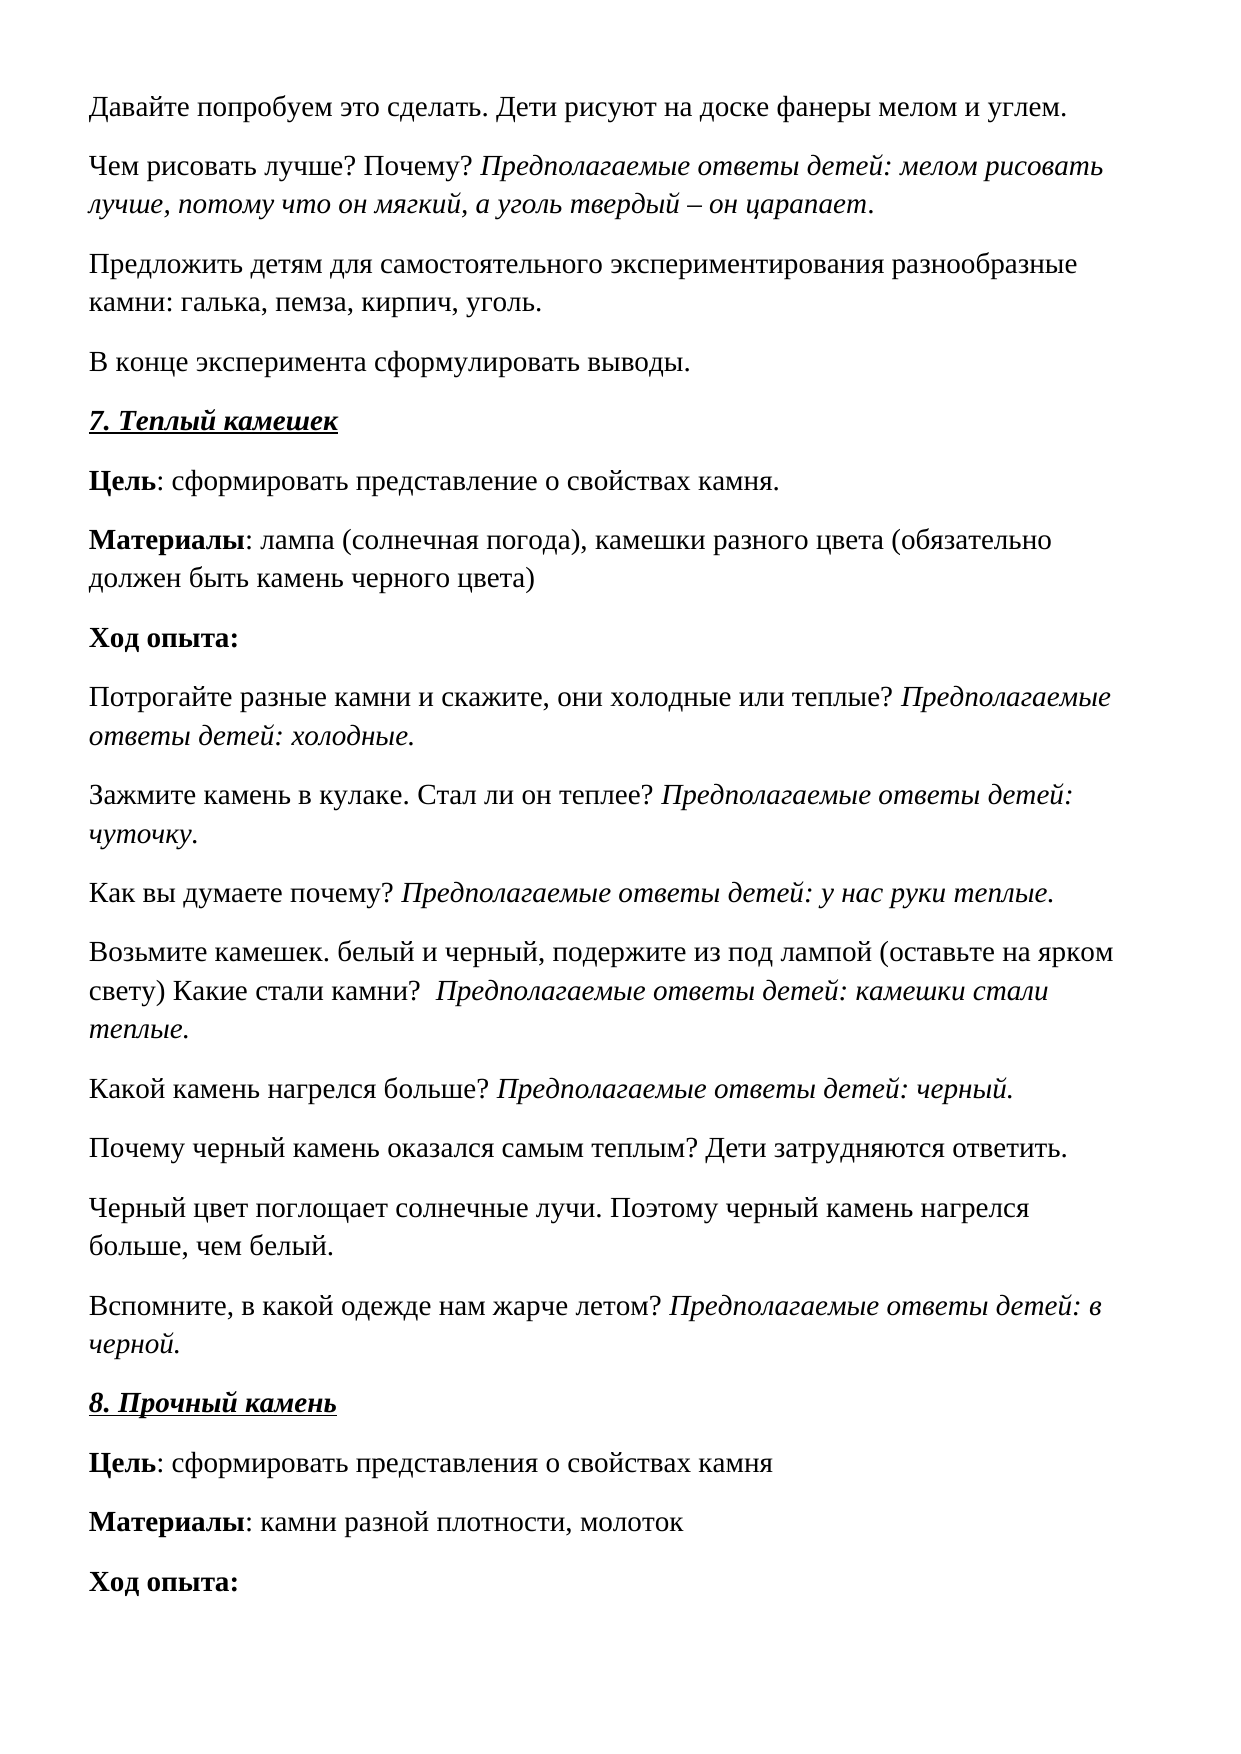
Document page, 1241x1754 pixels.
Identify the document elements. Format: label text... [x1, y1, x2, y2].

text Чем рисовать лучше? Почему? Предполагаемые ответы детей: мелом рисовать лучше, потому что он мягкий, а уголь твердый – он царапает. [89, 148, 1137, 220]
text Материалы: камни разной плотности, молоток [89, 1504, 1137, 1538]
text Как вы думаете почему? Предполагаемые ответы детей: у нас руки теплые. [89, 875, 1137, 909]
text Цель: сформировать представление о свойствах камня. [89, 463, 1137, 496]
text Какой камень нагрелся больше? Предполагаемые ответы детей: черный. [89, 1071, 1137, 1104]
text В конце эксперимента сформулировать выводы. [89, 344, 1137, 377]
text Предложить детям для самостоятельного экспериментирования разнообразные камни: галька, пемза, кирпич, уголь. [89, 246, 1137, 318]
text Ход опыта: [89, 620, 1137, 653]
text Вспомните, в какой одежде нам жарче летом? Предполагаемые ответы детей: в черной. [89, 1288, 1137, 1360]
text Почему черный камень оказался самым теплым? Дети затрудняются ответить. [89, 1130, 1137, 1164]
text 7. Теплый камешек [89, 403, 1137, 437]
text Ход опыта: [89, 1564, 1137, 1597]
text Возьмите камешек. белый и черный, подержите из под лампой (оставьте на ярком свету) Какие стали камни? Предполагаемые ответы детей: камешки стали теплые. [89, 934, 1137, 1045]
text Давайте попробуем это сделать. Дети рисуют на доске фанеры мелом и углем. [89, 89, 1137, 122]
text Зажмите камень в кулаке. Стал ли он теплее? Предполагаемые ответы детей: чуточку. [89, 777, 1137, 849]
text Потрогайте разные камни и скажите, они холодные или теплые? Предполагаемые ответы детей: холодные. [89, 679, 1137, 751]
text Черный цвет поглощает солнечные лучи. Поэтому черный камень нагрелся больше, чем белый. [89, 1190, 1137, 1262]
text Материалы: лампа (солнечная погода), камешки разного цвета (обязательно должен быть камень черного цвета) [89, 522, 1137, 594]
text Цель: сформировать представления о свойствах камня [89, 1445, 1137, 1478]
text 8. Прочный камень [89, 1386, 1137, 1419]
